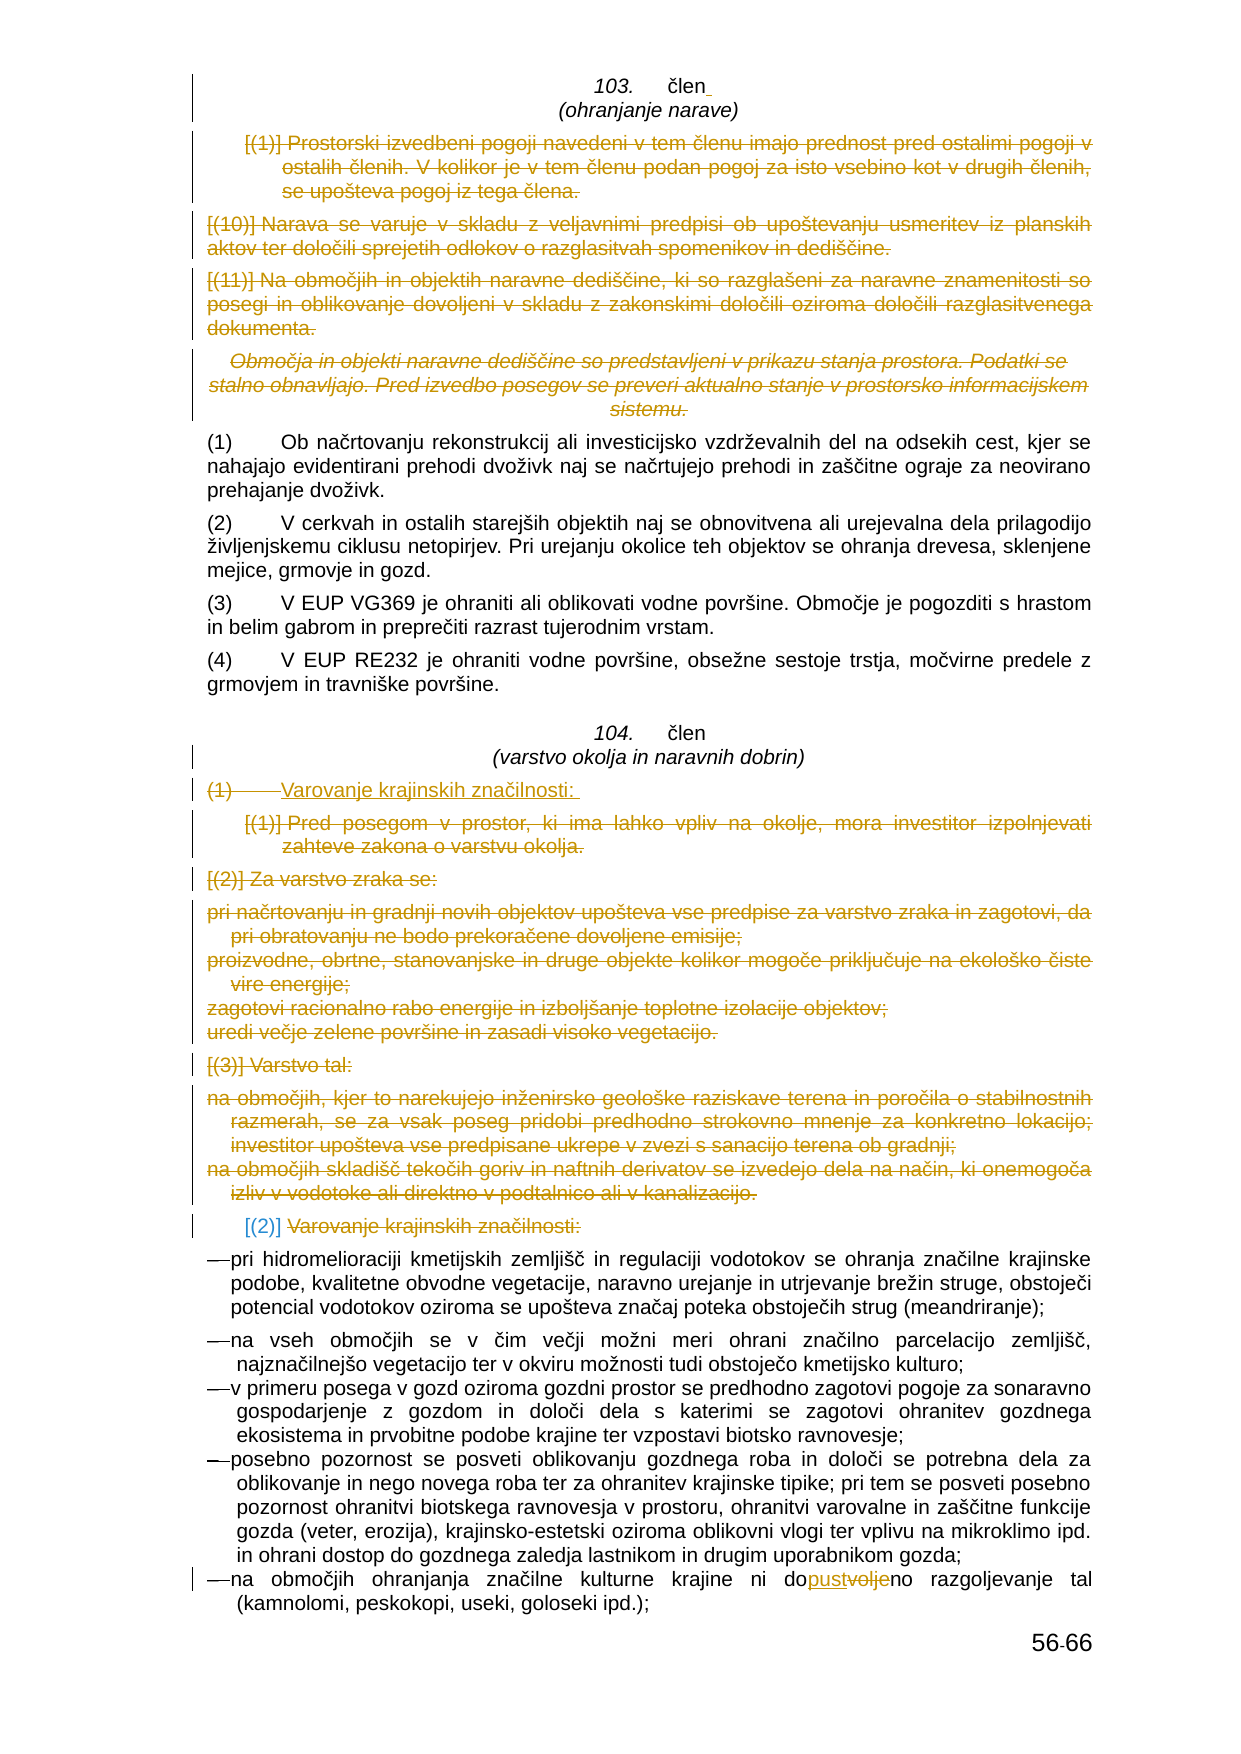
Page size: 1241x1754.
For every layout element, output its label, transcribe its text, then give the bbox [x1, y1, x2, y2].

list na vseh območjih se v čim večji možni meri ohrani značilno parcelacijo zemljišč, najznačilnejšo vegetacijo ter v okviru možnosti tudi obstoječo kmetijsko kulturo; [207, 1327, 1092, 1375]
list v primeru posega v gozd oziroma gozdni prostor se predhodno zagotovi pogoje za sonaravno gospodarjenje z gozdom in določi dela s katerimi se zagotovi ohranitev gozdnega ekosistema in prvobitne podobe krajine ter vzpostavi biotsko ravnovesje; [207, 1375, 1092, 1447]
text (ohranjanje narave) [207, 98, 1092, 122]
list V EUP RE232 je ohraniti vodne površine, obsežne sestoje trstja, močvirne predele z grmovjem in travniške površine. [207, 648, 1092, 696]
list V EUP VG369 je ohraniti ali oblikovati vodne površine. Območje je pogozditi s hrastom in belim gabrom in preprečiti razrast tujerodnim vrstam. [207, 591, 1092, 639]
list Ob načrtovanju rekonstrukcij ali investicijsko vzdrževalnih del na odsekih cest, kjer se nahajajo evidentirani prehodi dvoživk naj se načrtujejo prehodi in zaščitne ograje za neovirano prehajanje dvoživk. [207, 429, 1092, 501]
list člen [207, 74, 1092, 98]
list na območjih ohranjanja značilne kulturne krajine ni dono razgoljevanje tal (kamnolomi, peskokopi, useki, goloseki ipd.); [207, 1567, 1092, 1615]
list člen [207, 721, 1092, 745]
list posebno pozornost se posveti oblikovanju gozdnega roba in določi se potrebna dela za oblikovanje in nego novega roba ter za ohranitev krajinske tipike; pri tem se posveti posebno pozornost ohranitvi biotskega ravnovesja v prostoru, ohranitvi varovalne in zaščitne funkcije gozda (veter, erozija), krajinsko-estetski oziroma oblikovni vlogi ter vplivu na mikroklimo ipd. in ohrani dostop do gozdnega zaledja lastnikom in drugim uporabnikom gozda; [207, 1447, 1092, 1567]
list V cerkvah in ostalih starejših objektih naj se obnovitvena ali urejevalna dela prilagodijo življenjskemu ciklusu netopirjev. Pri urejanju okolice teh objektov se ohranja drevesa, sklenjene mejice, grmovje in gozd. [207, 510, 1092, 582]
text (varstvo okolja in naravnih dobrin) [207, 745, 1092, 769]
list pri hidromelioraciji kmetijskih zemljišč in regulaciji vodotokov se ohranja značilne krajinske podobe, kvalitetne obvodne vegetacije, naravno urejanje in utrjevanje brežin struge, obstoječi potencial vodotokov oziroma se upošteva značaj poteka obstoječih strug (meandriranje); [207, 1247, 1092, 1319]
